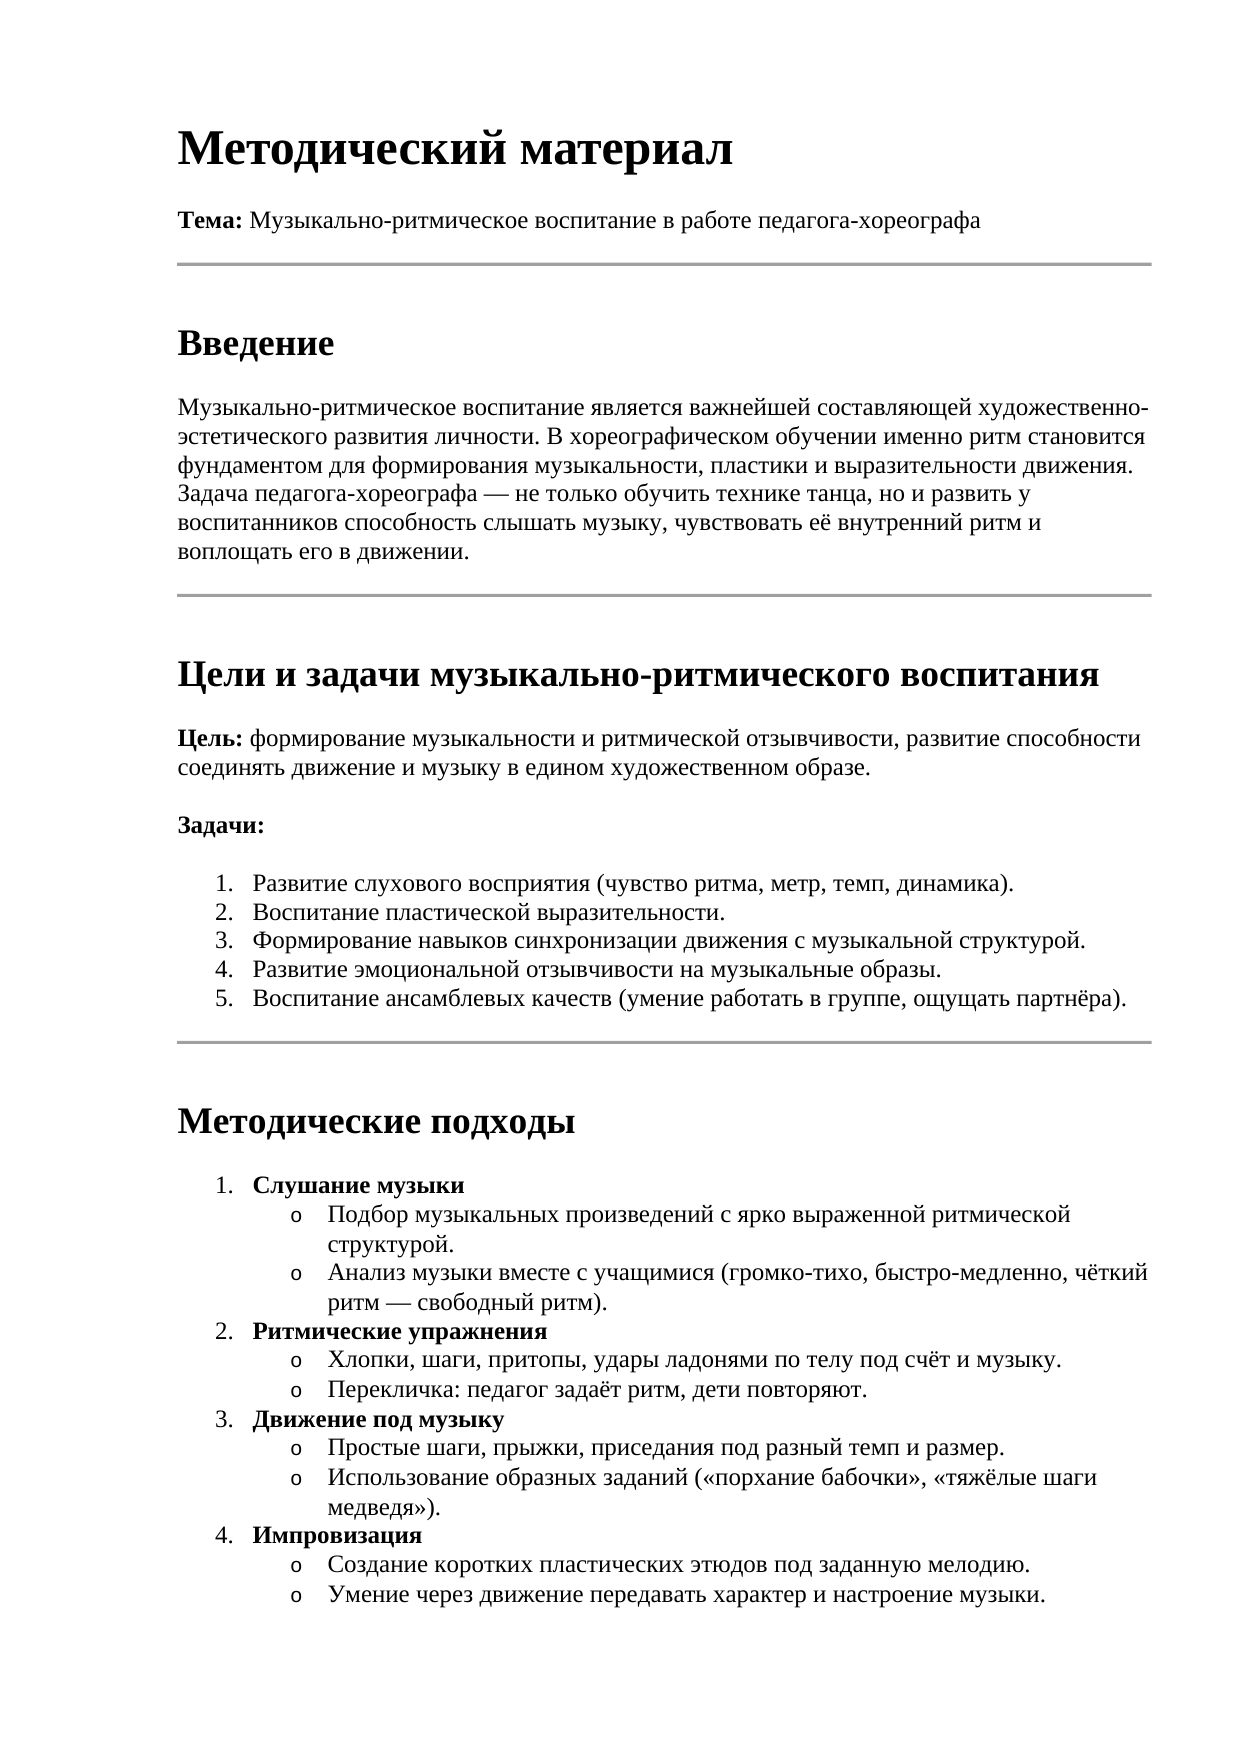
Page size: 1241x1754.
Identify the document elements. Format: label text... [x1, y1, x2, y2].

list Воспитание пластической выразительности. [215, 897, 1152, 925]
text Цели и задачи музыкально-ритмического воспитания [177, 651, 1152, 694]
text Музыкально-ритмическое воспитание является важнейшей составляющей художественно-эстетического развития личности. В хореографическом обучении именно ритм становится фундаментом для формирования музыкальности, пластики и выразительности движения. Задача педагога-хореографа — не только обучить технике танца, но и развить у воспитанников способность слышать музыку, чувствовать её внутренний ритм и воплощать его в движении. [177, 392, 1152, 565]
text Цель: формирование музыкальности и ритмической отзывчивости, развитие способности соединять движение и музыку в едином художественном образе. [177, 723, 1152, 781]
list Ритмические упражнения [215, 1316, 1152, 1344]
list Анализ музыки вместе с учащимися (громко-тихо, быстро-медленно, чёткий ритм — свободный ритм). [290, 1257, 1152, 1316]
text Тема: Музыкально-ритмическое воспитание в работе педагога-хореографа [177, 205, 1152, 233]
list Воспитание ансамблевых качеств (умение работать в группе, ощущать партнёра). [215, 983, 1152, 1012]
text Методические подходы [177, 1098, 1152, 1141]
text Введение [177, 320, 1152, 363]
list Подбор музыкальных произведений с ярко выраженной ритмической структурой. [290, 1199, 1152, 1257]
list Импровизация [215, 1520, 1152, 1549]
list Движение под музыку [215, 1404, 1152, 1432]
list Перекличка: педагог задаёт ритм, дети повторяют. [290, 1374, 1152, 1404]
list Формирование навыков синхронизации движения с музыкальной структурой. [215, 925, 1152, 954]
text Методический материал [177, 118, 1152, 176]
list Умение через движение передавать характер и настроение музыки. [290, 1579, 1152, 1608]
list Простые шаги, прыжки, приседания под разный темп и размер. [290, 1432, 1152, 1462]
text Задачи: [177, 810, 1152, 839]
list Создание коротких пластических этюдов под заданную мелодию. [290, 1549, 1152, 1579]
list Развитие слухового восприятия (чувство ритма, метр, темп, динамика). [215, 868, 1152, 897]
list Развитие эмоциональной отзывчивости на музыкальные образы. [215, 954, 1152, 983]
list Слушание музыки [215, 1170, 1152, 1199]
list Хлопки, шаги, притопы, удары ладонями по телу под счёт и музыку. [290, 1344, 1152, 1374]
list Использование образных заданий («порхание бабочки», «тяжёлые шаги медведя»). [290, 1462, 1152, 1520]
